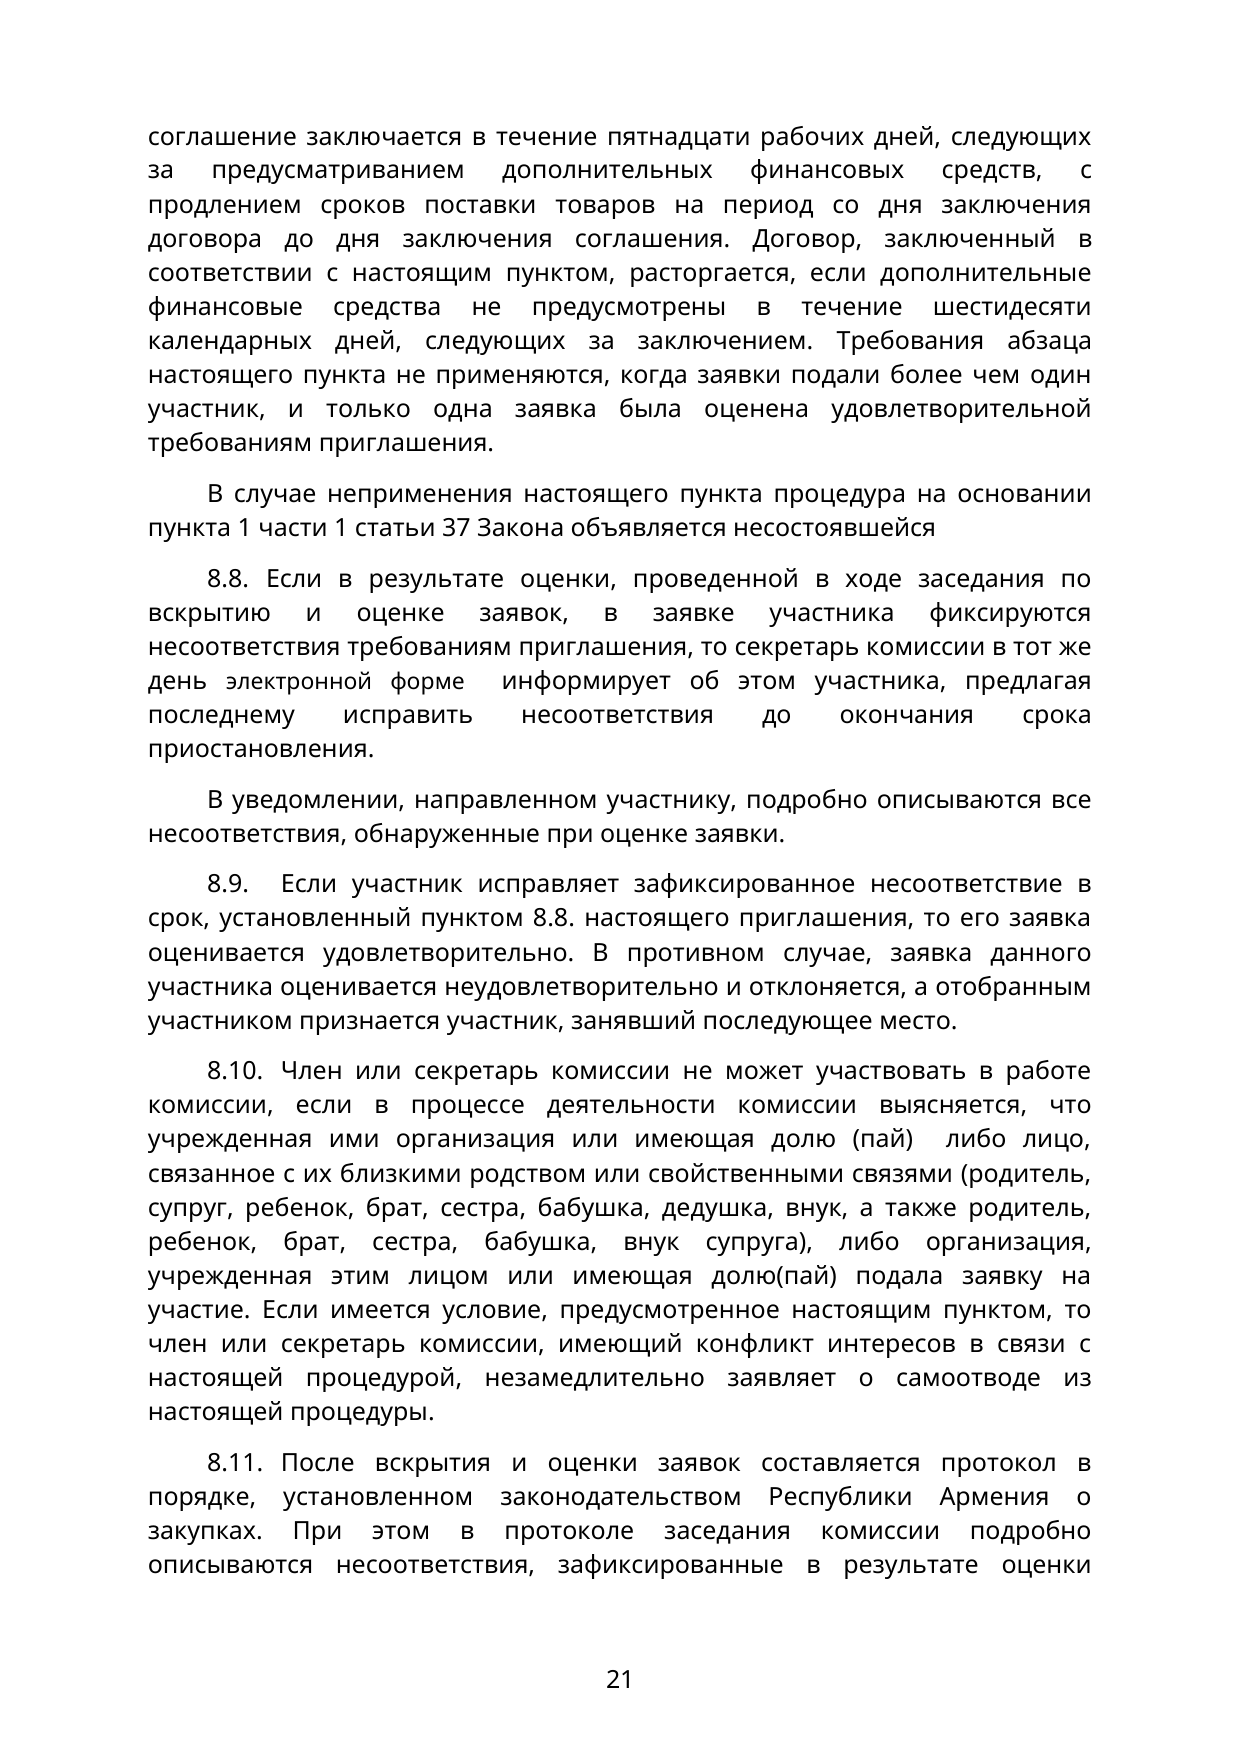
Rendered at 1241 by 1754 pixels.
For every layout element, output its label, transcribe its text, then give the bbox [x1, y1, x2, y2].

text 8.8. Если в результате оценки, проведенной в ходе заседания по вскрытию и оценке заявок, в заявке участника фиксируются несоответствия требованиям приглашения, то секретарь комиссии в тот же день электронной форме информирует об этом участника, предлагая последнему исправить несоответствия до окончания срока приостановления. [148, 560, 1092, 764]
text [148, 118, 1092, 459]
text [148, 1444, 1092, 1581]
text В случае неприменения настоящего пункта процедура на основании пункта 1 части 1 статьи 37 Закона объявляется несостоявшейся [148, 475, 1092, 543]
text 8.10. Член или секретарь комиссии не может участвовать в работе комиссии, если в процессе деятельности комиссии выясняется, что учрежденная ими организация или имеющая долю (пай) либо лицо, связанное с их близкими родством или свойственными связями (родитель, супруг, ребенок, брат, сестра, бабушка, дедушка, внук, а также родитель, ребенок, брат, сестра, бабушка, внук супруга), либо организация, учрежденная этим лицом или имеющая долю(пай) подала заявку на участие. Если имеется условие, предусмотренное настоящим пунктом, то член или секретарь комиссии, имеющий конфликт интересов в связи с настоящей процедурой, незамедлительно заявляет о самоотводе из настоящей процедуры. [148, 1053, 1092, 1428]
text 8.9. Если участник исправляет зафиксированное несоответствие в срок, установленный пунктом 8.8. настоящего приглашения, то его заявка оценивается удовлетворительно. В противном случае, заявка данного участника оценивается неудовлетворительно и отклоняется, а отобранным участником признается участник, занявший последующее место. [148, 866, 1092, 1036]
text В уведомлении, направленном участнику, подробно описываются все несоответствия, обнаруженные при оценке заявки. [148, 781, 1092, 849]
